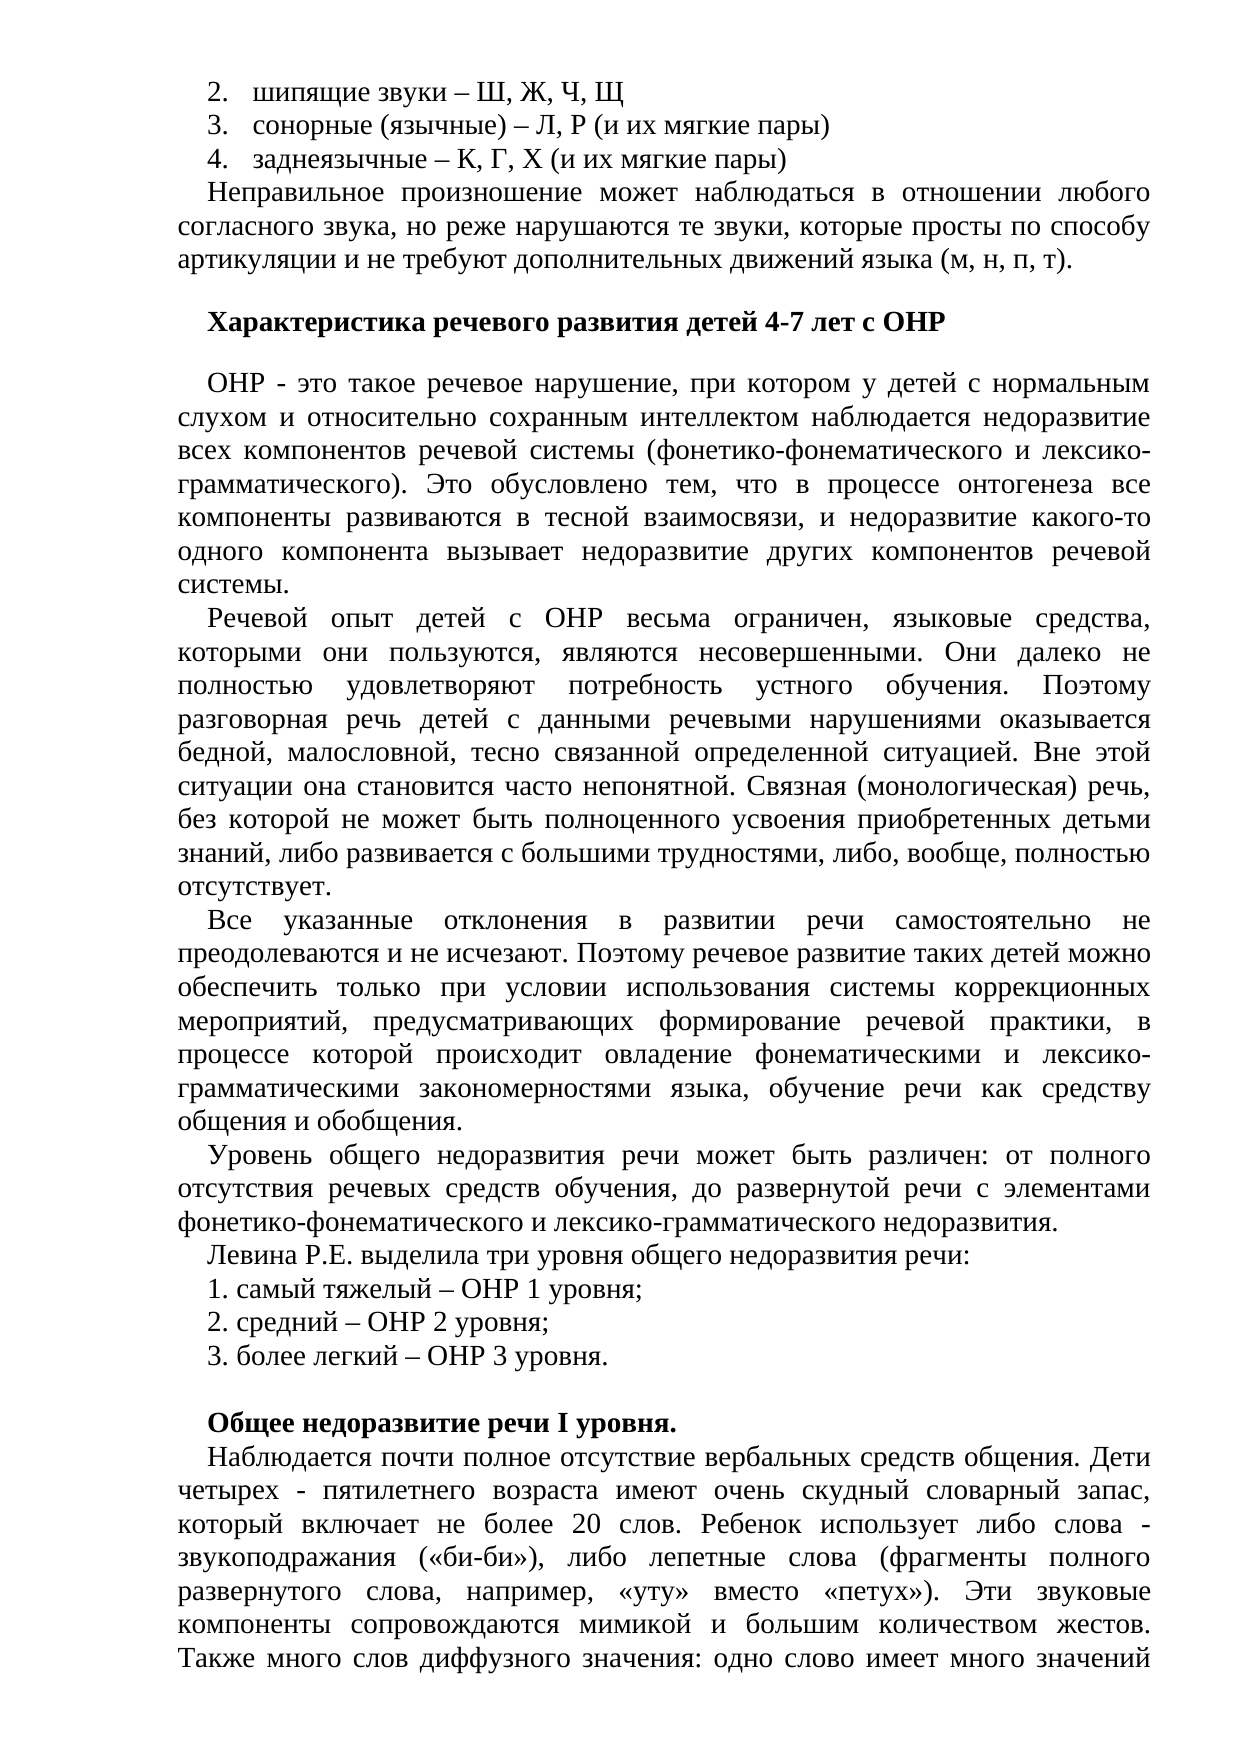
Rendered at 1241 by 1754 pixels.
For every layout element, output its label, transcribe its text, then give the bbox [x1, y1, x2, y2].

text 2. средний – ОНР 2 уровня; [177, 1304, 1152, 1338]
text Неправильное произношение может наблюдаться в отношении любого согласного звука, но реже нарушаются те звуки, которые просты по способу артикуляции и не требуют дополнительных движений языка (м, н, п, т). [177, 174, 1152, 275]
text Левина Р.Е. выделила три уровня общего недоразвития речи: [177, 1237, 1152, 1271]
text 1. самый тяжелый – ОНР 1 уровня; [177, 1271, 1152, 1304]
list Все указанные отклонения в развитии речи самостоятельно не преодолеваются и не исчезают. Поэтому речевое развитие таких детей можно обеспечить только при условии использования системы коррекционных мероприятий, предусматривающих формирование речевой практики, в процессе которой происходит овладение фонематическими и лексико-грамматическими закономерностями языка, обучение речи как средству общения и обобщения. [177, 902, 1152, 1137]
text 3. более легкий – ОНР 3 уровня. [177, 1338, 1152, 1372]
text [177, 1439, 1152, 1673]
list сонорные (язычные) – Л, Р (и их мягкие пары) [177, 107, 1152, 141]
list Речевой опыт детей с ОНР весьма ограничен, языковые средства, которыми они пользуются, являются несовершенными. Они далеко не полностью удовлетворяют потребность устного обучения. Поэтому разговорная речь детей с данными речевыми нарушениями оказывается бедной, малословной, тесно связанной определенной ситуацией. Вне этой ситуации она становится часто непонятной. Связная (монологическая) речь, без которой не может быть полноценного усвоения приобретенных детьми знаний, либо развивается с большими трудностями, либо, вообще, полностью отсутствует. [177, 600, 1152, 902]
text Характеристика речевого развития детей 4-7 лет с ОНР [177, 304, 1152, 337]
list шипящие звуки – Ш, Ж, Ч, Щ [177, 74, 1152, 107]
list ОНР - это такое речевое нарушение, при котором у детей с нормальным слухом и относительно сохранным интеллектом наблюдается недоразвитие всех компонентов речевой системы (фонетико-фонематического и лексико-грамматического). Это обусловлено тем, что в процессе онтогенеза все компоненты развиваются в тесной взаимосвязи, и недоразвитие какого-то одного компонента вызывает недоразвитие других компонентов речевой системы. [177, 365, 1152, 600]
list заднеязычные – К, Г, Х (и их мягкие пары) [177, 141, 1152, 174]
text Общее недоразвитие речи I уровня. [177, 1405, 1152, 1439]
text Уровень общего недоразвития речи может быть различен: от полного отсутствия речевых средств обучения, до развернутой речи с элементами фонетико-фонематического и лексико-грамматического недоразвития. [177, 1137, 1152, 1237]
